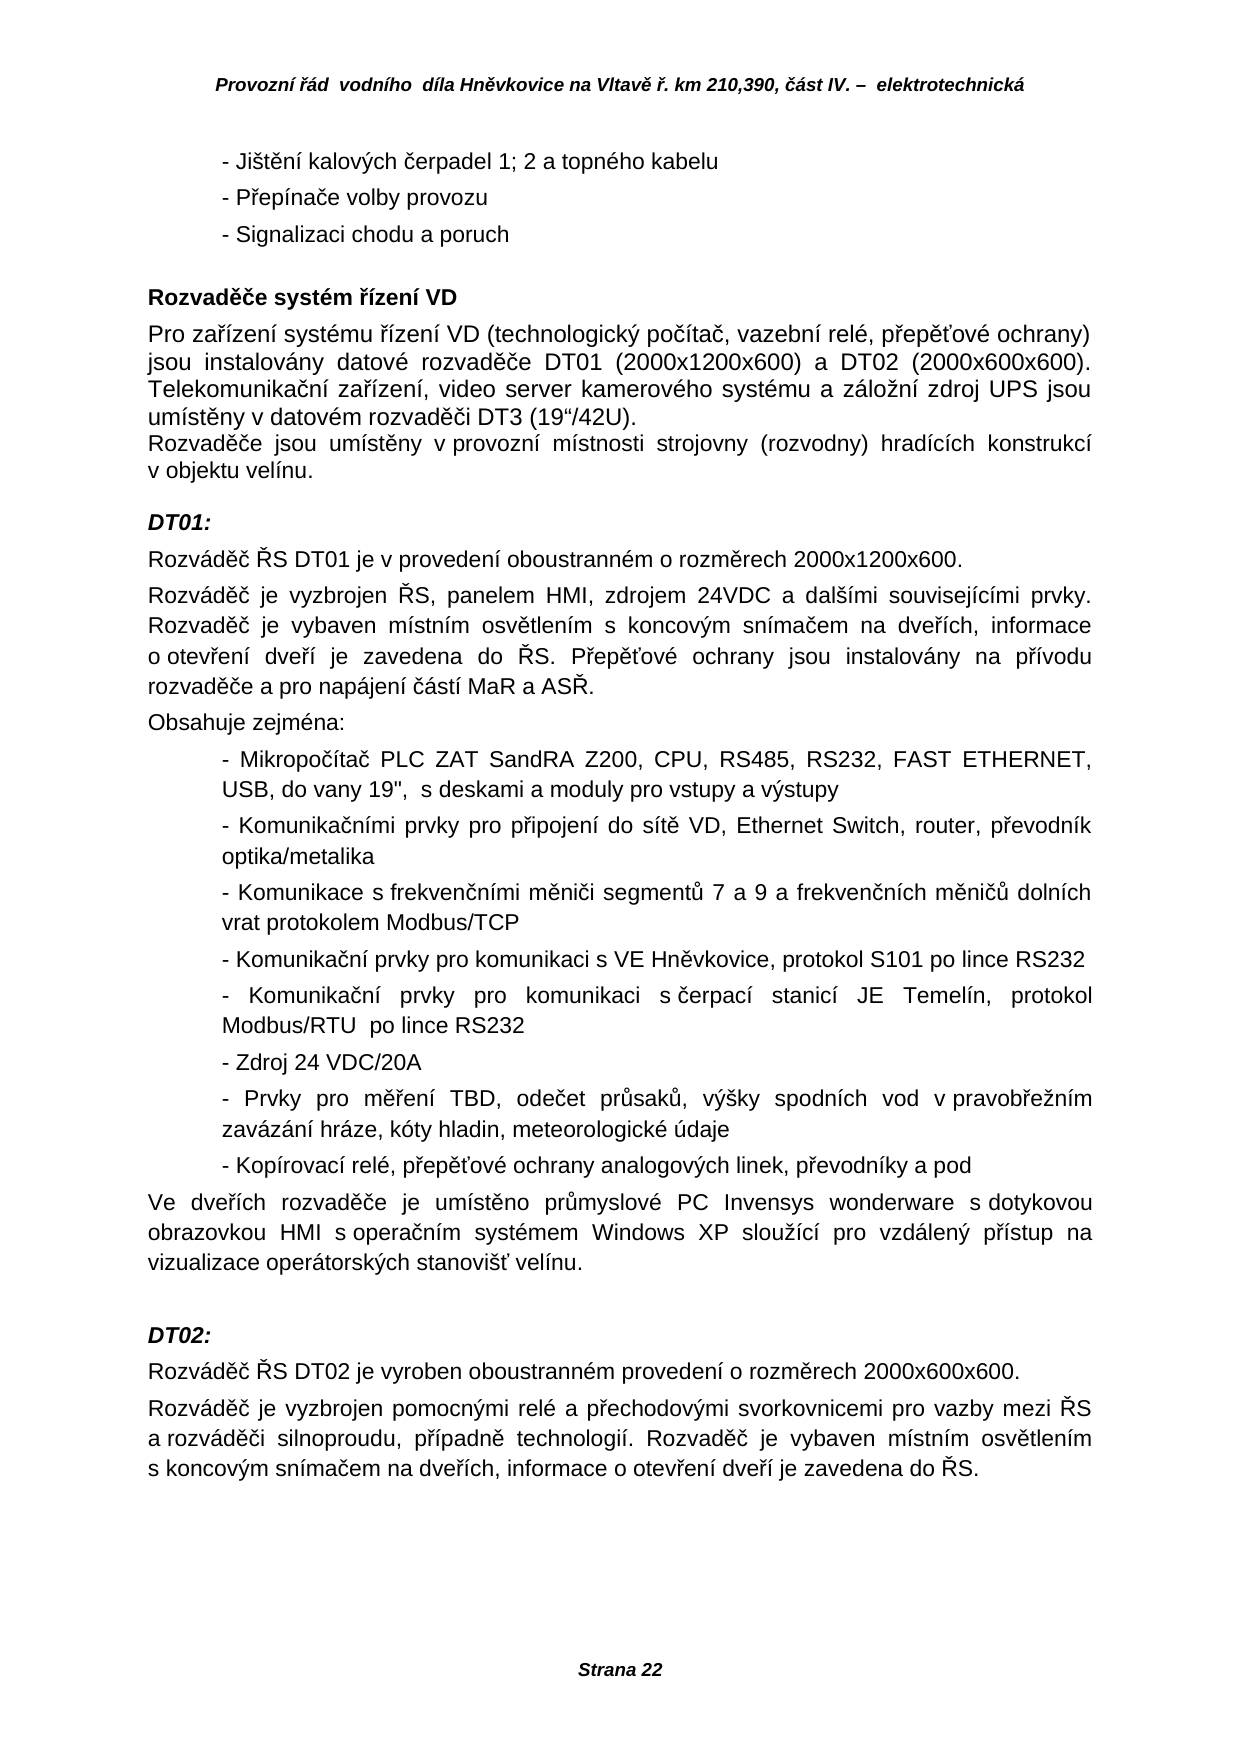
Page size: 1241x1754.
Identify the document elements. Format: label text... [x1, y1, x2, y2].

text - Komunikace s frekvenčními měniči segmentů 7 a 9 a frekvenčních měničů dolních vrat protokolem Modbus/TCP [222, 879, 1092, 936]
text - Zdroj 24 VDC/20A [222, 1049, 1092, 1075]
text Rozváděč je vyzbrojen ŘS, panelem HMI, zdrojem 24VDC a dalšími souvisejícími prvky. Rozvaděč je vybaven místním osvětlením s koncovým snímačem na dveřích, informace o otevření dveří je zavedena do ŘS. Přepěťové ochrany jsou instalovány na přívodu rozvaděče a pro napájení částí MaR a ASŘ. [148, 582, 1092, 699]
text Rozvaděče jsou umístěny v provozní místnosti strojovny (rozvodny) hradících konstrukcí v objektu velínu. [148, 430, 1092, 483]
text - Přepínače volby provozu [148, 184, 1092, 211]
text Pro zařízení systému řízení VD (technologický počítač, vazební relé, přepěťové ochrany) jsou instalovány datové rozvaděče DT01 (2000x1200x600) a DT02 (2000x600x600). Telekomunikační zařízení, video server kamerového systému a záložní zdroj UPS jsou umístěny v datovém rozvaděči DT3 (19“/42U). [148, 320, 1092, 430]
text Rozváděč ŘS DT01 je v provedení oboustranném o rozměrech 2000x1200x600. [148, 546, 1092, 572]
text Rozváděč ŘS DT02 je vyroben oboustranném provedení o rozměrech 2000x600x600. [148, 1358, 1092, 1385]
text Ve dveřích rozvaděče je umístěno průmyslové PC Invensys wonderware s dotykovou obrazovkou HMI s operačním systémem Windows XP sloužící pro vzdálený přístup na vizualizace operátorských stanovišť velínu. [148, 1188, 1092, 1275]
text - Jištění kalových čerpadel 1; 2 a topného kabelu [148, 148, 1092, 174]
text Rozvaděče systém řízení VD [148, 283, 1092, 310]
text DT02: [148, 1322, 1092, 1348]
text - Komunikačními prvky pro připojení do sítě VD, Ethernet Switch, router, převodník optika/metalika [222, 812, 1092, 869]
text - Kopírovací relé, přepěťové ochrany analogových linek, převodníky a pod [222, 1152, 1092, 1178]
text Obsahuje zejména: [148, 709, 1092, 736]
text - Prvky pro měření TBD, odečet průsaků, výšky spodních vod v pravobřežním zavázání hráze, kóty hladin, meteorologické údaje [222, 1085, 1092, 1142]
text Rozváděč je vyzbrojen pomocnými relé a přechodovými svorkovnicemi pro vazby mezi ŘS a rozváděči silnoproudu, případně technologií. Rozvaděč je vybaven místním osvětlením s koncovým snímačem na dveřích, informace o otevření dveří je zavedena do ŘS. [148, 1395, 1092, 1482]
text - Signalizaci chodu a poruch [148, 221, 1092, 247]
text - Mikropočítač PLC ZAT SandRA Z200, CPU, RS485, RS232, FAST ETHERNET, USB, do vany 19", s deskami a moduly pro vstupy a výstupy [222, 746, 1092, 802]
text - Komunikační prvky pro komunikaci s čerpací stanicí JE Temelín, protokol Modbus/RTU po lince RS232 [222, 982, 1092, 1039]
text - Komunikační prvky pro komunikaci s VE Hněvkovice, protokol S101 po lince RS232 [222, 946, 1092, 972]
text DT01: [148, 509, 1092, 536]
